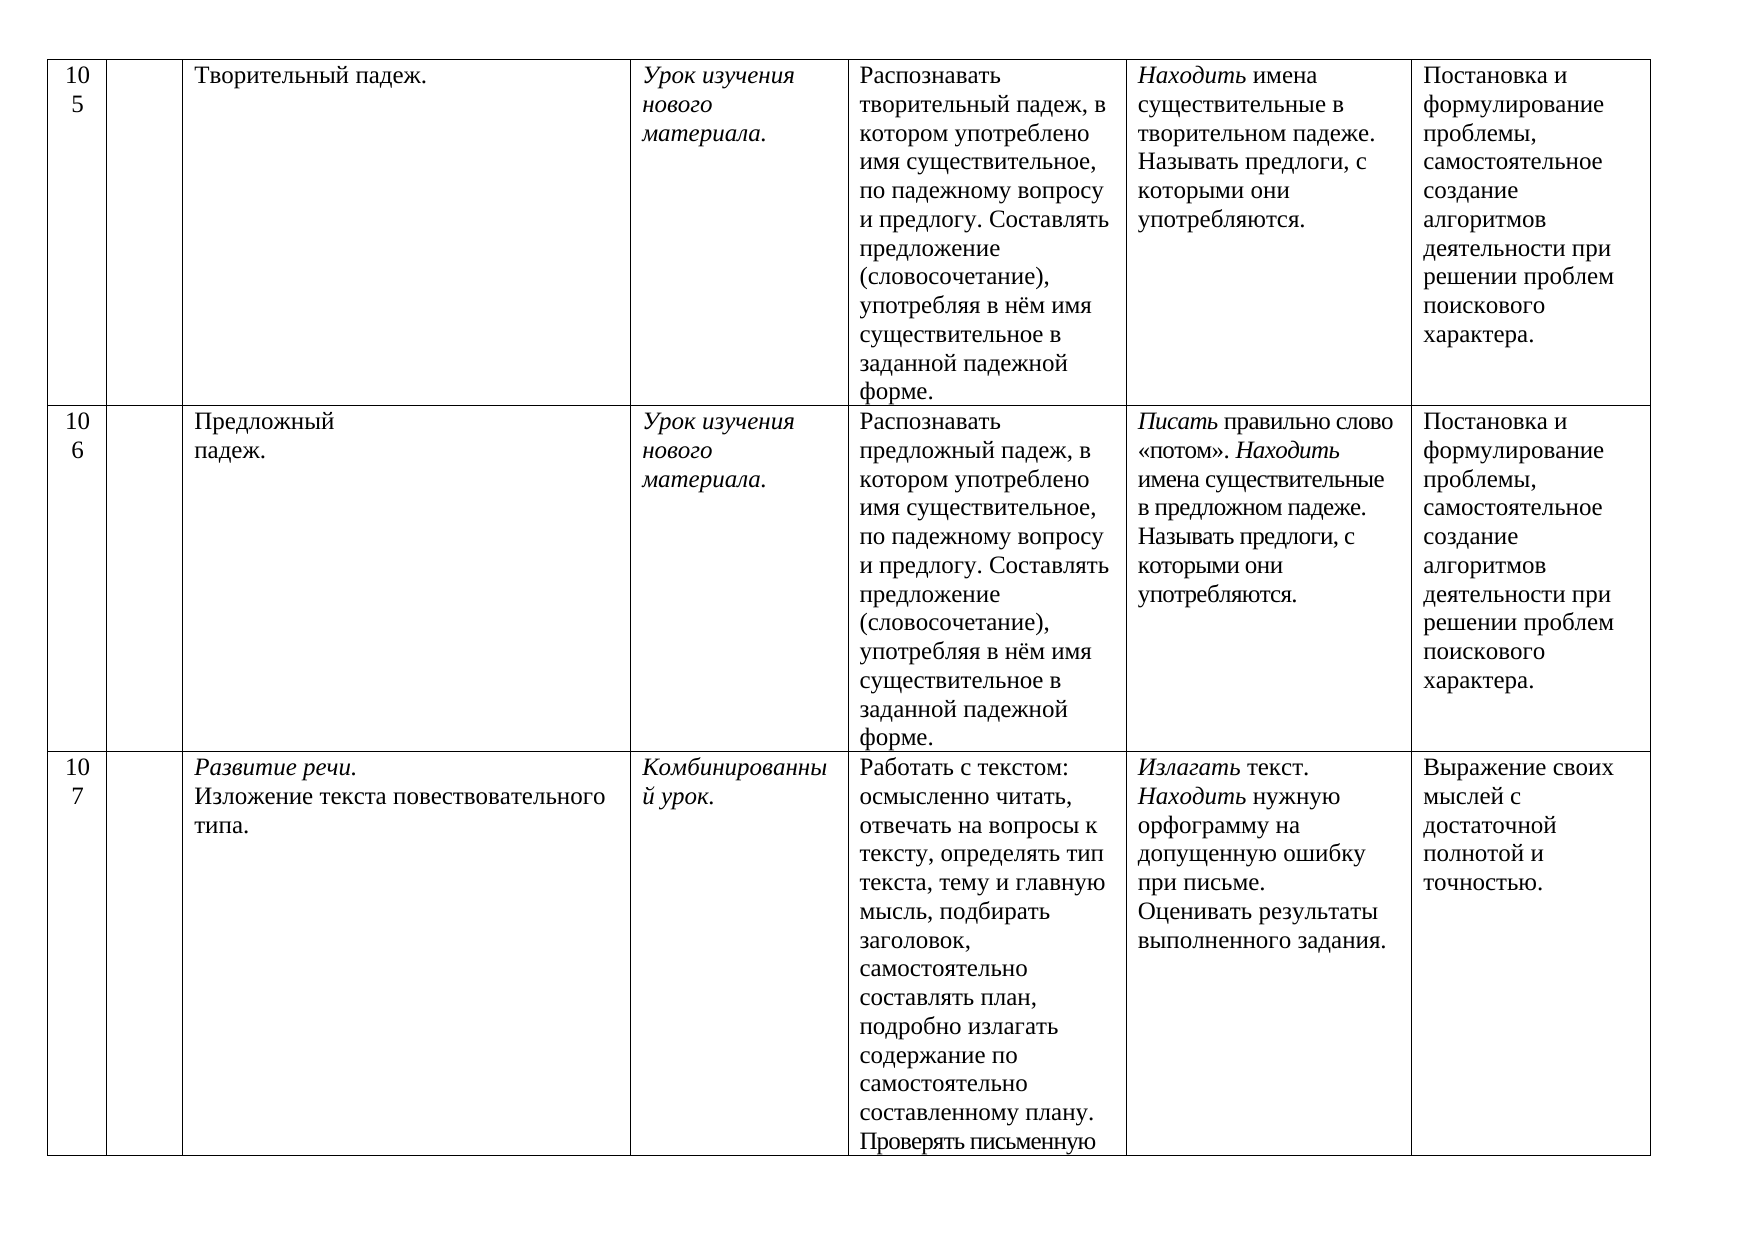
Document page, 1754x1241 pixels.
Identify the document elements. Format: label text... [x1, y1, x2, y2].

table_cell Распознавать творительный падеж, в котором употреблено имя существительное, по падежному вопросу и предлогу. Составлять предложение (словосочетание), употребляя в нём имя существительное в заданной падежной форме. [849, 60, 1126, 405]
table_cell Постановка и формулирование проблемы, самостоятельное создание алгоритмов деятельности при решении проблем поискового характера. [1412, 406, 1650, 751]
table_cell 107 [48, 752, 106, 1155]
table_cell 106 [48, 406, 106, 751]
table_cell 105 [48, 60, 106, 405]
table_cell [631, 752, 848, 1155]
table_cell [107, 752, 182, 1155]
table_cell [1412, 752, 1650, 1155]
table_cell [631, 60, 848, 405]
table_cell Урок изучения нового материала. [631, 406, 848, 751]
table_cell Постановка и формулирование проблемы, самостоятельное создание алгоритмов деятельности при решении проблем поискового характера. [1412, 60, 1650, 405]
table_cell Предложный падеж. [183, 406, 630, 751]
table_cell [107, 406, 182, 751]
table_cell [849, 752, 1126, 1155]
table_cell [107, 60, 182, 405]
table_cell Писать правильно слово «потом». Находить имена существительные в предложном падеже. Называть предлоги, с которыми они употребляются. [1127, 406, 1411, 751]
table_cell Творительный падеж. [183, 60, 630, 405]
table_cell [1127, 752, 1411, 1155]
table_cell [183, 752, 630, 1155]
table_cell Находить имена существительные в творительном падеже. Называть предлоги, с которыми они употребляются. [1127, 60, 1411, 405]
table_cell Распознавать предложный падеж, в котором употреблено имя существительное, по падежному вопросу и предлогу. Составлять предложение (словосочетание), употребляя в нём имя существительное в заданной падежной форме. [849, 406, 1126, 751]
